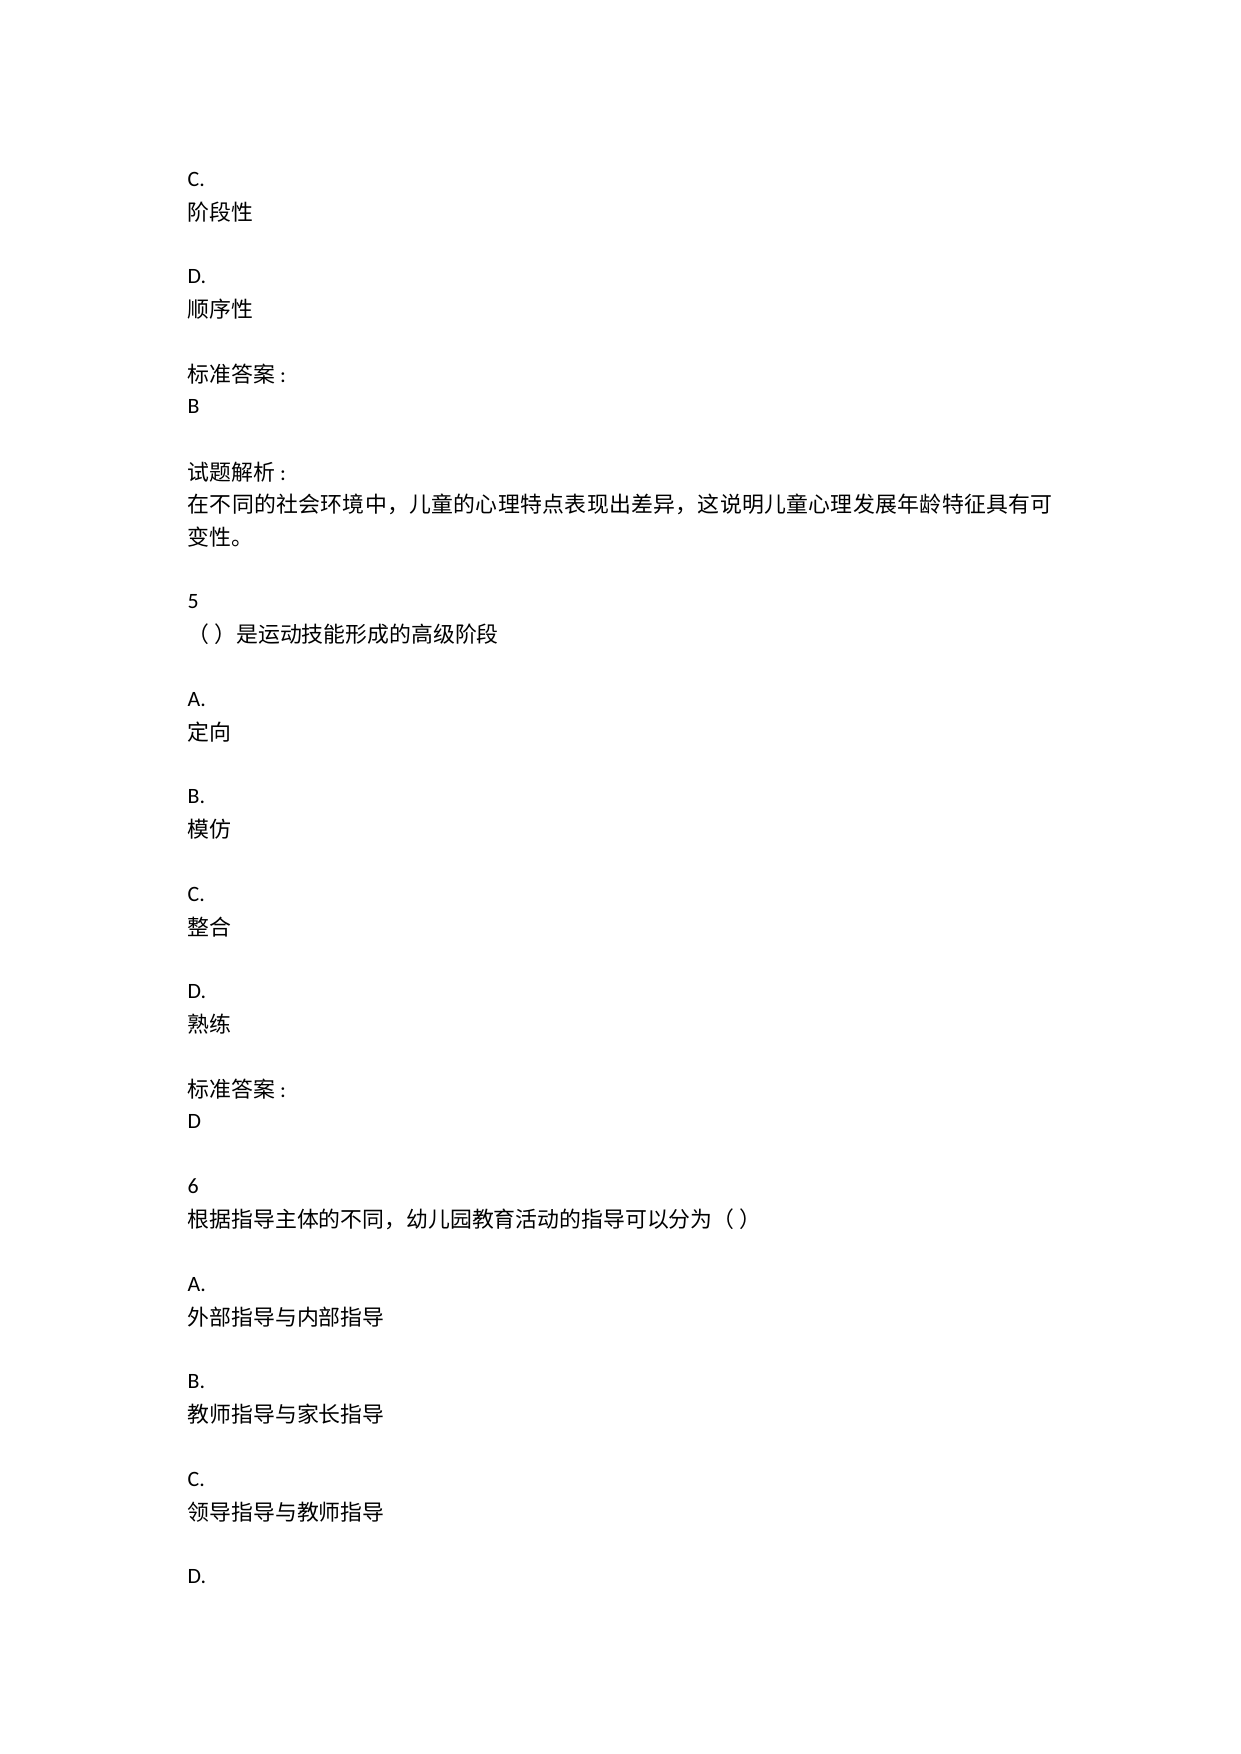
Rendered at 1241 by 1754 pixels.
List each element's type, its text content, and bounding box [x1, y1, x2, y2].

text 整合 [187, 909, 1053, 942]
text D. [187, 1559, 1053, 1592]
text 6 [187, 1169, 1053, 1202]
text D [187, 1104, 1053, 1137]
text A. [187, 682, 1053, 714]
text 外部指导与内部指导 [187, 1299, 1053, 1332]
text 5 [187, 584, 1053, 617]
text 试题解析 : [187, 454, 1053, 487]
text 标准答案 : [187, 1072, 1053, 1104]
text 根据指导主体的不同，幼儿园教育活动的指导可以分为（ ） [187, 1202, 1053, 1234]
text 阶段性 [187, 194, 1053, 227]
text B. [187, 1364, 1053, 1397]
text 标准答案 : [187, 357, 1053, 389]
text C. [187, 877, 1053, 909]
text 模仿 [187, 812, 1053, 844]
text B. [187, 779, 1053, 812]
text D. [187, 259, 1053, 292]
text 熟练 [187, 1007, 1053, 1039]
text D. [187, 974, 1053, 1007]
text 教师指导与家长指导 [187, 1397, 1053, 1429]
text 在不同的社会环境中，儿童的心理特点表现出差异，这说明儿童心理发展年龄特征具有可变性。 [187, 487, 1053, 552]
text 领导指导与教师指导 [187, 1494, 1053, 1527]
text B [187, 389, 1053, 422]
text A. [187, 1267, 1053, 1299]
text C. [187, 1462, 1053, 1494]
text 顺序性 [187, 292, 1053, 324]
text （ ）是运动技能形成的高级阶段 [187, 617, 1053, 649]
text C. [187, 162, 1053, 194]
text 定向 [187, 714, 1053, 747]
